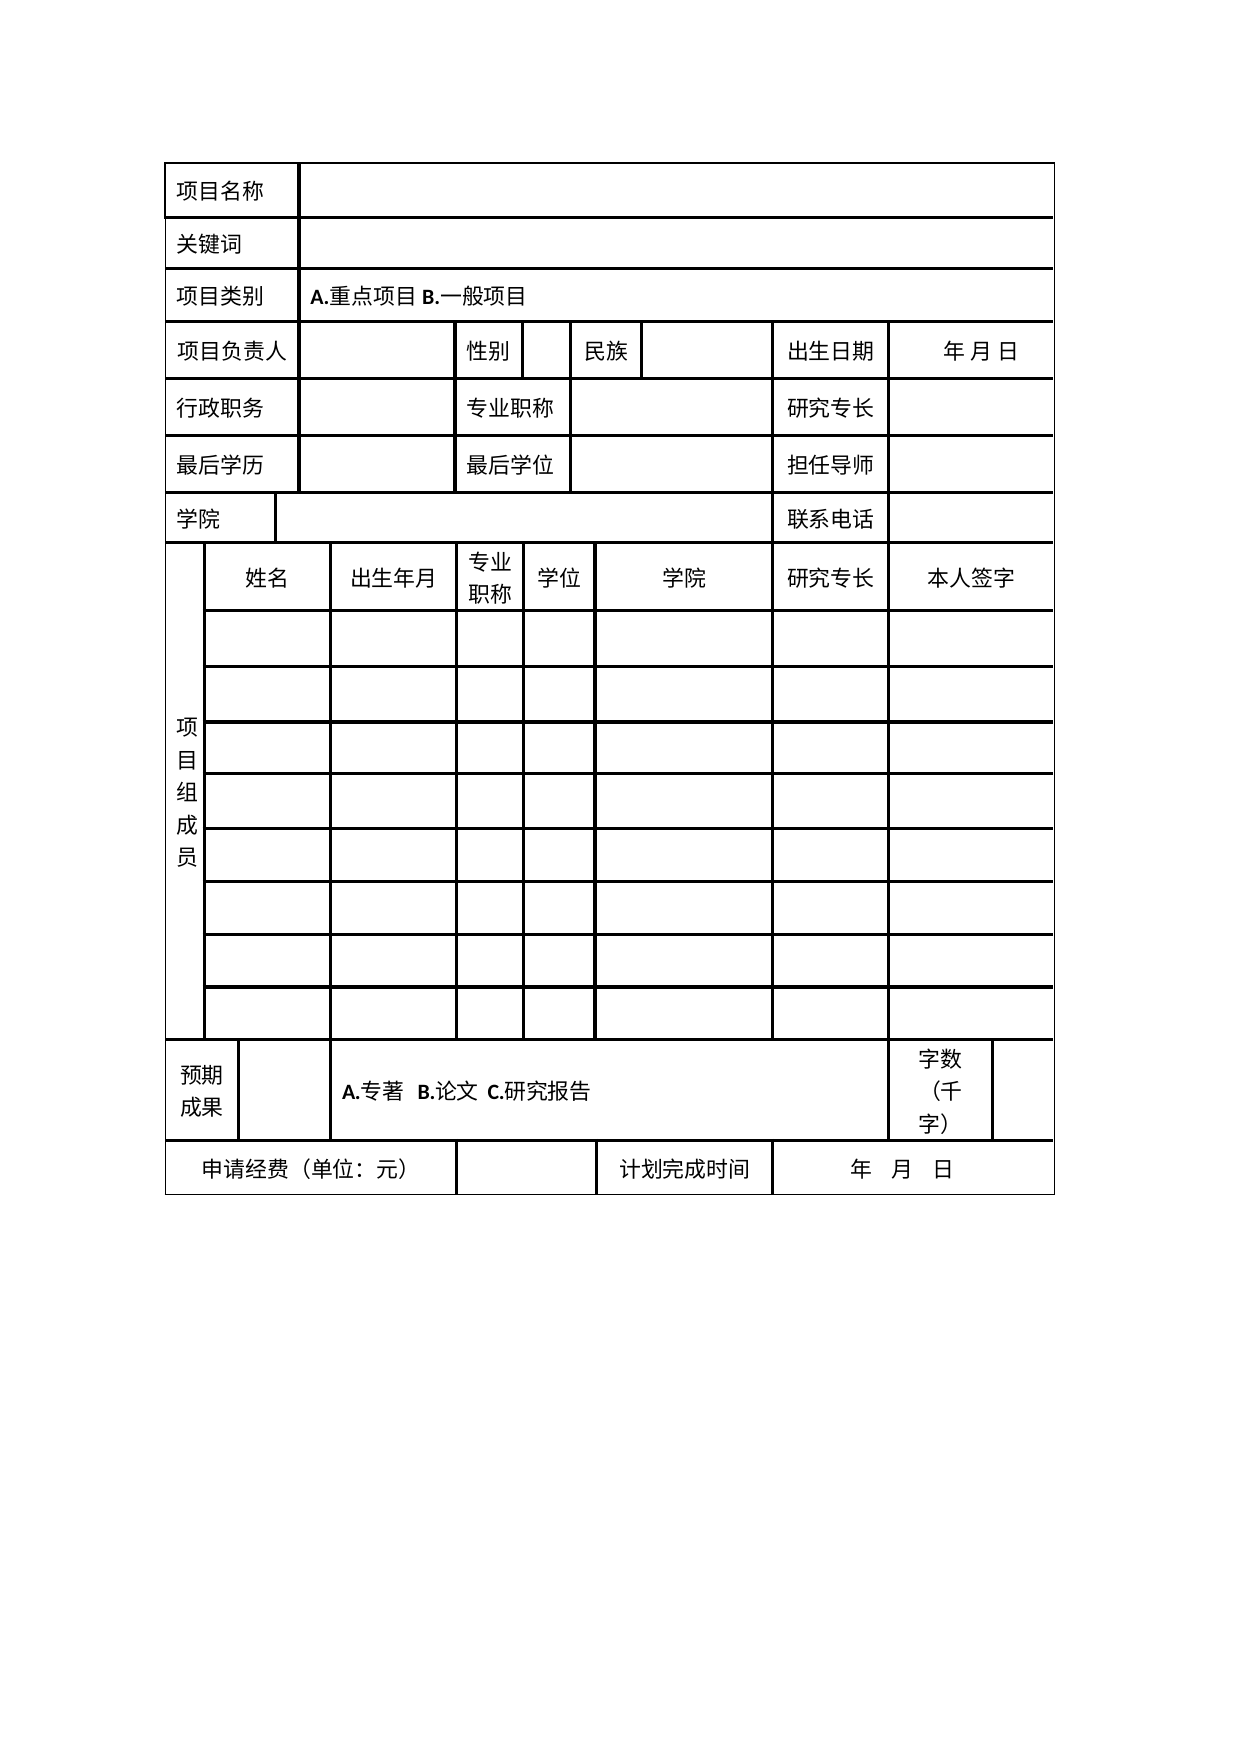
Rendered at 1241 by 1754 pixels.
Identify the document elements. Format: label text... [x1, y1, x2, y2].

table_cell [890, 720, 1054, 772]
table_cell [774, 668, 887, 720]
table_cell 计划完成时间 [598, 1142, 771, 1194]
table_cell [458, 936, 522, 985]
table_cell [458, 668, 522, 720]
table_cell [525, 668, 593, 720]
table_cell 字数 （千字） [890, 1041, 991, 1139]
table_cell [890, 827, 1054, 880]
table_cell [774, 936, 887, 985]
table_cell [332, 883, 455, 933]
table_cell 专业 职称 [458, 544, 522, 609]
table_cell 学位 [525, 544, 593, 609]
table_cell [572, 380, 771, 434]
table_cell 专业职称 [457, 380, 569, 434]
table_cell [525, 989, 593, 1038]
table_cell 申请经费（单位：元） [166, 1142, 455, 1194]
table_cell 研究专长 [774, 380, 887, 434]
table_cell A.专著 B.论文 C.研究报告 [332, 1041, 887, 1139]
table_cell 性别 [457, 323, 521, 377]
table_cell [890, 491, 1054, 541]
table_cell [774, 830, 887, 880]
table_cell 民族 [572, 323, 640, 377]
table_cell [774, 724, 887, 772]
table_cell [524, 323, 569, 377]
table_cell [890, 985, 1054, 1038]
table_cell [206, 936, 329, 985]
table_cell 本人签字 [890, 541, 1054, 609]
table_cell [458, 830, 522, 880]
table_cell [332, 989, 455, 1038]
table_cell 担任导师 [774, 437, 887, 491]
table_cell [206, 883, 329, 933]
table_cell 出生日期 [774, 323, 887, 377]
table_cell [332, 936, 455, 985]
table_cell [458, 724, 522, 772]
table_cell [572, 437, 771, 491]
table_cell [774, 612, 887, 665]
table_cell [206, 724, 329, 772]
table_cell [890, 665, 1054, 720]
table_cell [458, 989, 522, 1038]
table_cell [890, 434, 1054, 491]
table_cell [277, 494, 771, 541]
table_cell [332, 612, 455, 665]
table_cell [597, 612, 771, 665]
table_cell [774, 989, 887, 1038]
table_cell [525, 883, 593, 933]
table_cell [206, 612, 329, 665]
table_cell [643, 323, 771, 377]
table_cell 联系电话 [774, 494, 887, 541]
table_cell [301, 323, 453, 377]
table_cell [301, 216, 1054, 267]
table_cell 项目类别 [166, 270, 297, 320]
table_cell 最后学位 [457, 437, 569, 491]
table_cell [597, 936, 771, 985]
table_cell [774, 775, 887, 827]
table_cell [240, 1041, 329, 1139]
table_cell [890, 933, 1054, 985]
table_cell [458, 883, 522, 933]
table_cell 姓名 [206, 544, 329, 609]
table_cell 研究专长 [774, 544, 887, 609]
table_cell [301, 380, 453, 434]
table_cell [525, 936, 593, 985]
table_cell [774, 883, 887, 933]
table_cell [206, 668, 329, 720]
table_cell [206, 775, 329, 827]
table_cell [890, 772, 1054, 827]
table_cell 最后学历 [166, 437, 297, 491]
table_cell [890, 880, 1054, 933]
table_cell [458, 1142, 595, 1194]
table_cell 关键词 [166, 219, 297, 267]
table_cell [458, 775, 522, 827]
table_cell [597, 830, 771, 880]
table_cell 行政职务 [166, 380, 297, 434]
table_cell A.重点项目 B.一般项目 [301, 267, 1054, 320]
table_cell 学院 [166, 494, 274, 541]
table_cell [994, 1038, 1054, 1139]
table_header [301, 164, 1054, 216]
table_cell [597, 883, 771, 933]
table_cell 年 月 日 [774, 1139, 1054, 1194]
table_header 项目名称 [166, 164, 297, 216]
table_cell [301, 437, 453, 491]
table_cell [458, 612, 522, 665]
table_cell [332, 724, 455, 772]
table_cell [206, 830, 329, 880]
table_cell [525, 724, 593, 772]
table_cell 学院 [597, 544, 771, 609]
table_cell 出生年月 [332, 544, 455, 609]
table_cell [332, 668, 455, 720]
table_cell [206, 989, 329, 1038]
table_cell [525, 612, 593, 665]
table_cell [525, 830, 593, 880]
table_cell [597, 989, 771, 1038]
table_cell [890, 609, 1054, 665]
table_cell [525, 775, 593, 827]
table_cell [890, 377, 1054, 434]
table_cell 预期成果 [166, 1041, 237, 1139]
table_cell [597, 724, 771, 772]
table_cell [332, 775, 455, 827]
table_cell 项目组成员 [166, 544, 203, 1038]
table_cell 年 月 日 [890, 320, 1054, 377]
table_cell [597, 775, 771, 827]
table_cell 项目负责人 [166, 323, 297, 377]
table_cell [332, 830, 455, 880]
table_cell [597, 668, 771, 720]
